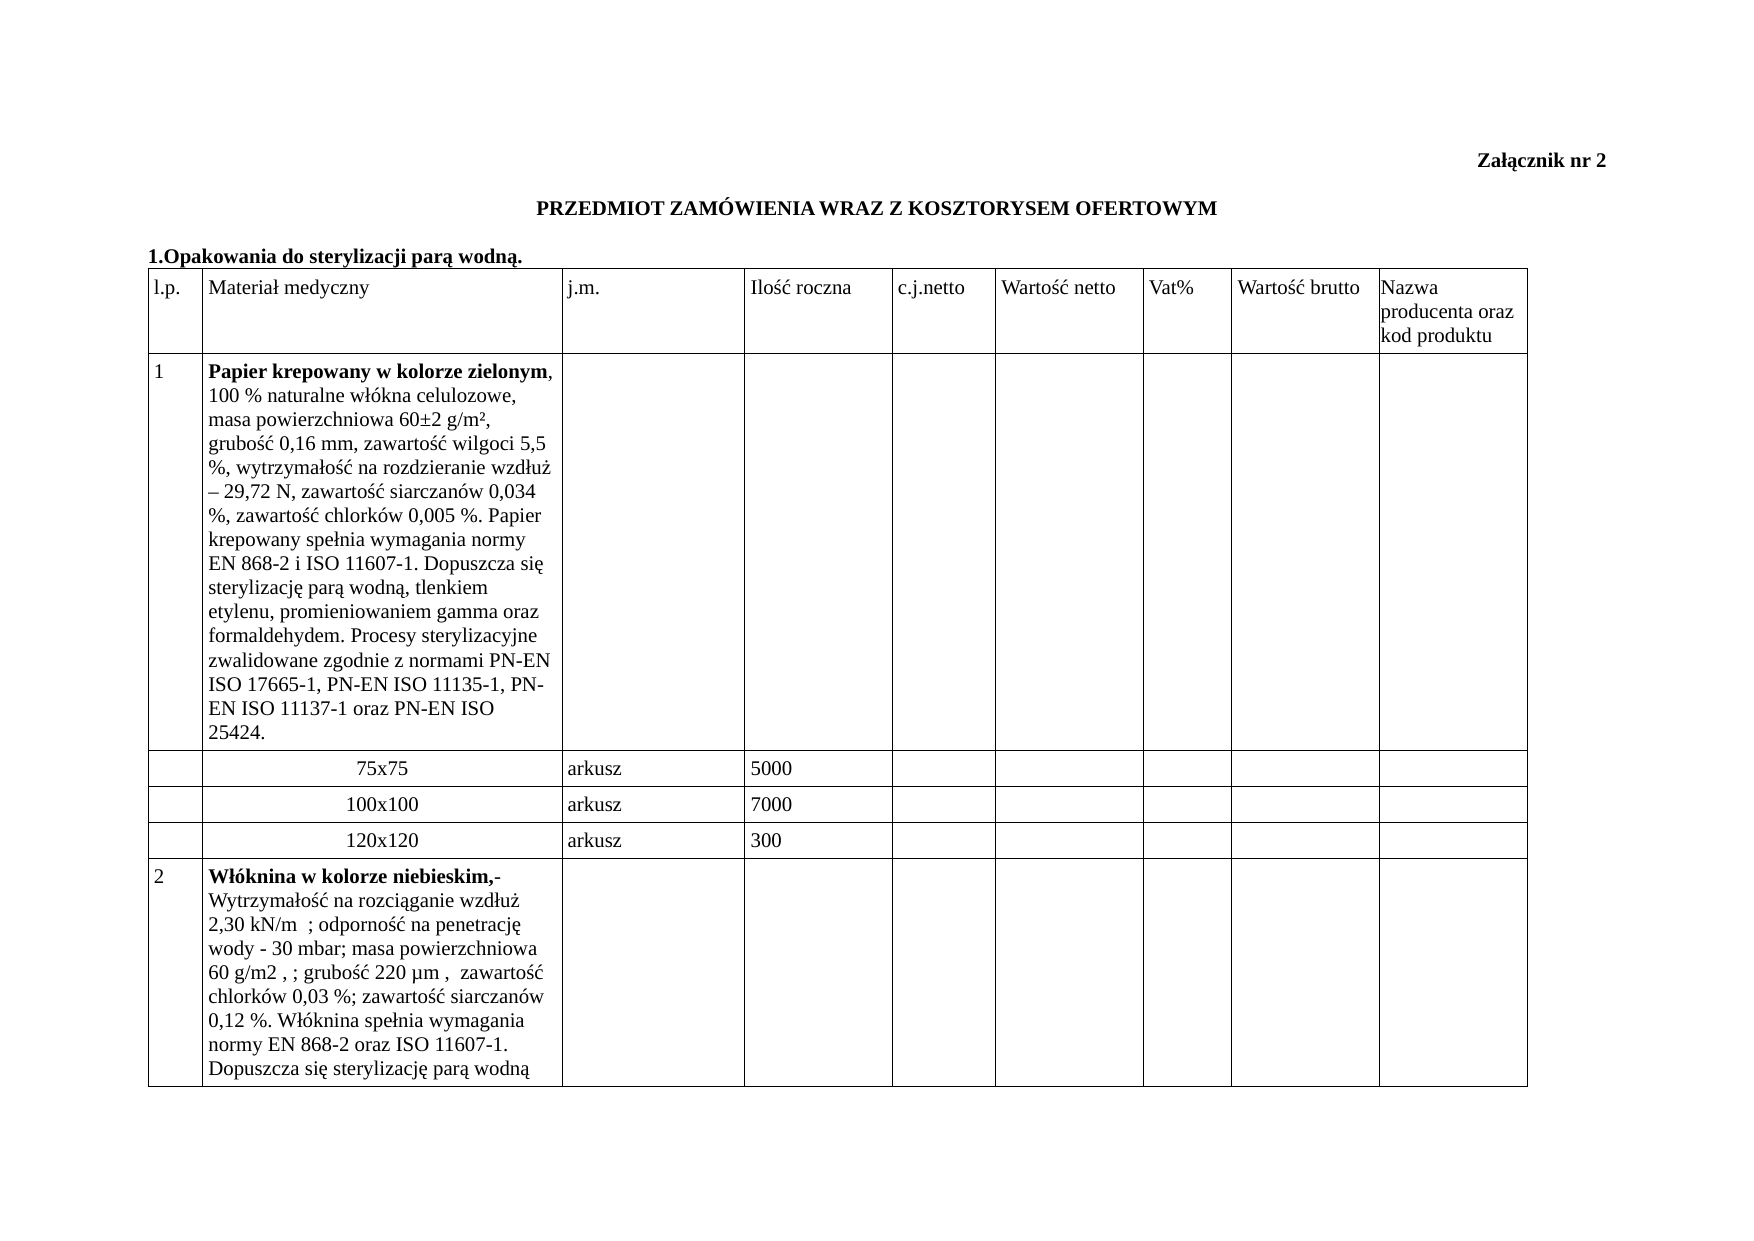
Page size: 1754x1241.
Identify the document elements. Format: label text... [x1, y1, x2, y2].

table_cell [745, 354, 892, 749]
table_cell [563, 354, 744, 749]
table_cell [893, 354, 995, 749]
table_cell [1380, 354, 1527, 749]
table_header j.m. [563, 269, 744, 352]
table_cell 2 [149, 859, 202, 1086]
table_cell [563, 859, 744, 1086]
table_header Wartość netto [996, 269, 1143, 352]
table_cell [203, 859, 562, 1086]
table_header Wartość brutto [1232, 269, 1379, 352]
table_cell [1380, 787, 1527, 822]
table_cell [149, 787, 202, 822]
table_cell [1232, 751, 1379, 786]
table_header l.p. [149, 269, 202, 352]
table_cell [1144, 751, 1231, 786]
table_cell [1144, 823, 1231, 858]
table_cell [996, 859, 1143, 1086]
table_cell [149, 751, 202, 786]
table_cell arkusz [563, 751, 744, 786]
table_header Nazwa producenta oraz kod produktu [1380, 269, 1527, 352]
table_cell 75x75 [203, 751, 562, 786]
table_cell [1144, 787, 1231, 822]
table_cell [1232, 823, 1379, 858]
table_cell [893, 751, 995, 786]
table_cell 300 [745, 823, 892, 858]
table_header c.j.netto [893, 269, 995, 352]
text Załącznik nr 2 [148, 148, 1606, 172]
table_header Ilość roczna [745, 269, 892, 352]
table_cell [1144, 354, 1231, 749]
table_cell [893, 823, 995, 858]
table_cell [149, 823, 202, 858]
table_cell [1232, 859, 1379, 1086]
table_cell 1 [149, 354, 202, 749]
table_cell [996, 751, 1143, 786]
table_cell [893, 859, 995, 1086]
table_cell [996, 787, 1143, 822]
table_cell 120x120 [203, 823, 562, 858]
table_cell [1232, 787, 1379, 822]
table_cell arkusz [563, 787, 744, 822]
table_cell [1232, 354, 1379, 749]
text PRZEDMIOT ZAMÓWIENIA WRAZ Z KOSZTORYSEM OFERTOWYM [148, 196, 1606, 220]
table_cell 5000 [745, 751, 892, 786]
table_cell [1380, 859, 1527, 1086]
table_cell [1380, 751, 1527, 786]
table_header Materiał medyczny [203, 269, 562, 352]
table_cell [1144, 859, 1231, 1086]
table_header Vat% [1144, 269, 1231, 352]
table_cell [1380, 823, 1527, 858]
table_cell [996, 354, 1143, 749]
table_cell [893, 787, 995, 822]
table_cell 100x100 [203, 787, 562, 822]
table_cell [996, 823, 1143, 858]
table_cell arkusz [563, 823, 744, 858]
table_cell Papier krepowany w kolorze zielonym, 100 % naturalne włókna celulozowe, masa powierzchniowa 60±2 g/m², grubość 0,16 mm, zawartość wilgoci 5,5 %, wytrzymałość na rozdzieranie wzdłuż – 29,72 N, zawartość siarczanów 0,034 %, zawartość chlorków 0,005 %. Papier krepowany spełnia wymagania normy EN 868-2 i ISO 11607-1. Dopuszcza się sterylizację parą wodną, tlenkiem etylenu, promieniowaniem gamma oraz formaldehydem. Procesy sterylizacyjne zwalidowane zgodnie z normami PN-EN ISO 17665-1, PN-EN ISO 11135-1, PN-EN ISO 11137-1 oraz PN-EN ISO 25424. [203, 354, 562, 749]
table_cell [745, 859, 892, 1086]
table_cell 7000 [745, 787, 892, 822]
text 1.Opakowania do sterylizacji parą wodną. [148, 244, 1606, 268]
